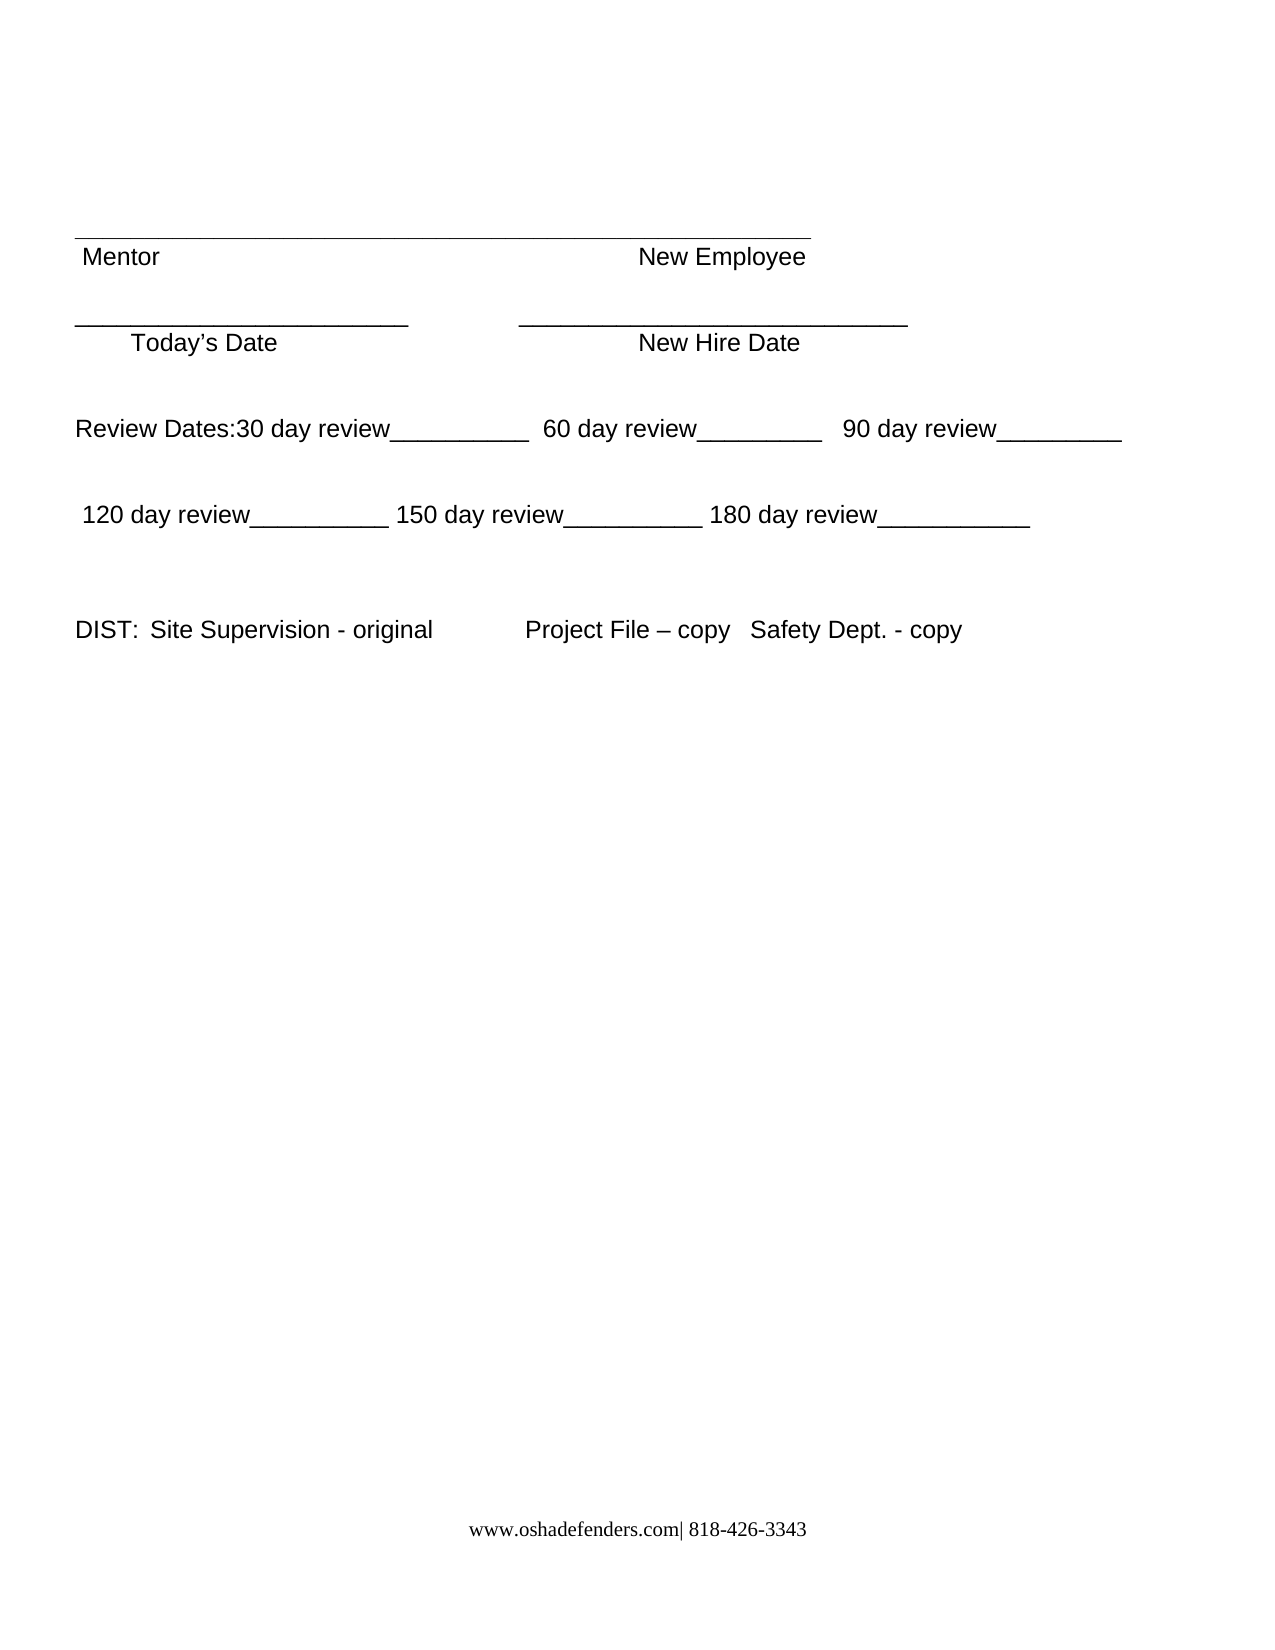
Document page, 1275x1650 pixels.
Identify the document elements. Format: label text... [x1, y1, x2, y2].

text Today’s Date New Hire Date [75, 328, 1200, 356]
text ________________________ ____________________________ [75, 299, 1200, 328]
text Review Dates:30 day review__________ 60 day review_________ 90 day review_________ [75, 414, 1200, 443]
text DIST: Site Supervision - original Project File – copy Safety Dept. - copy [75, 615, 1200, 644]
text _____________________________________________________ [75, 213, 1200, 241]
text Mentor New Employee [75, 241, 1200, 270]
text 120 day review__________ 150 day review__________ 180 day review___________ [75, 500, 1200, 529]
